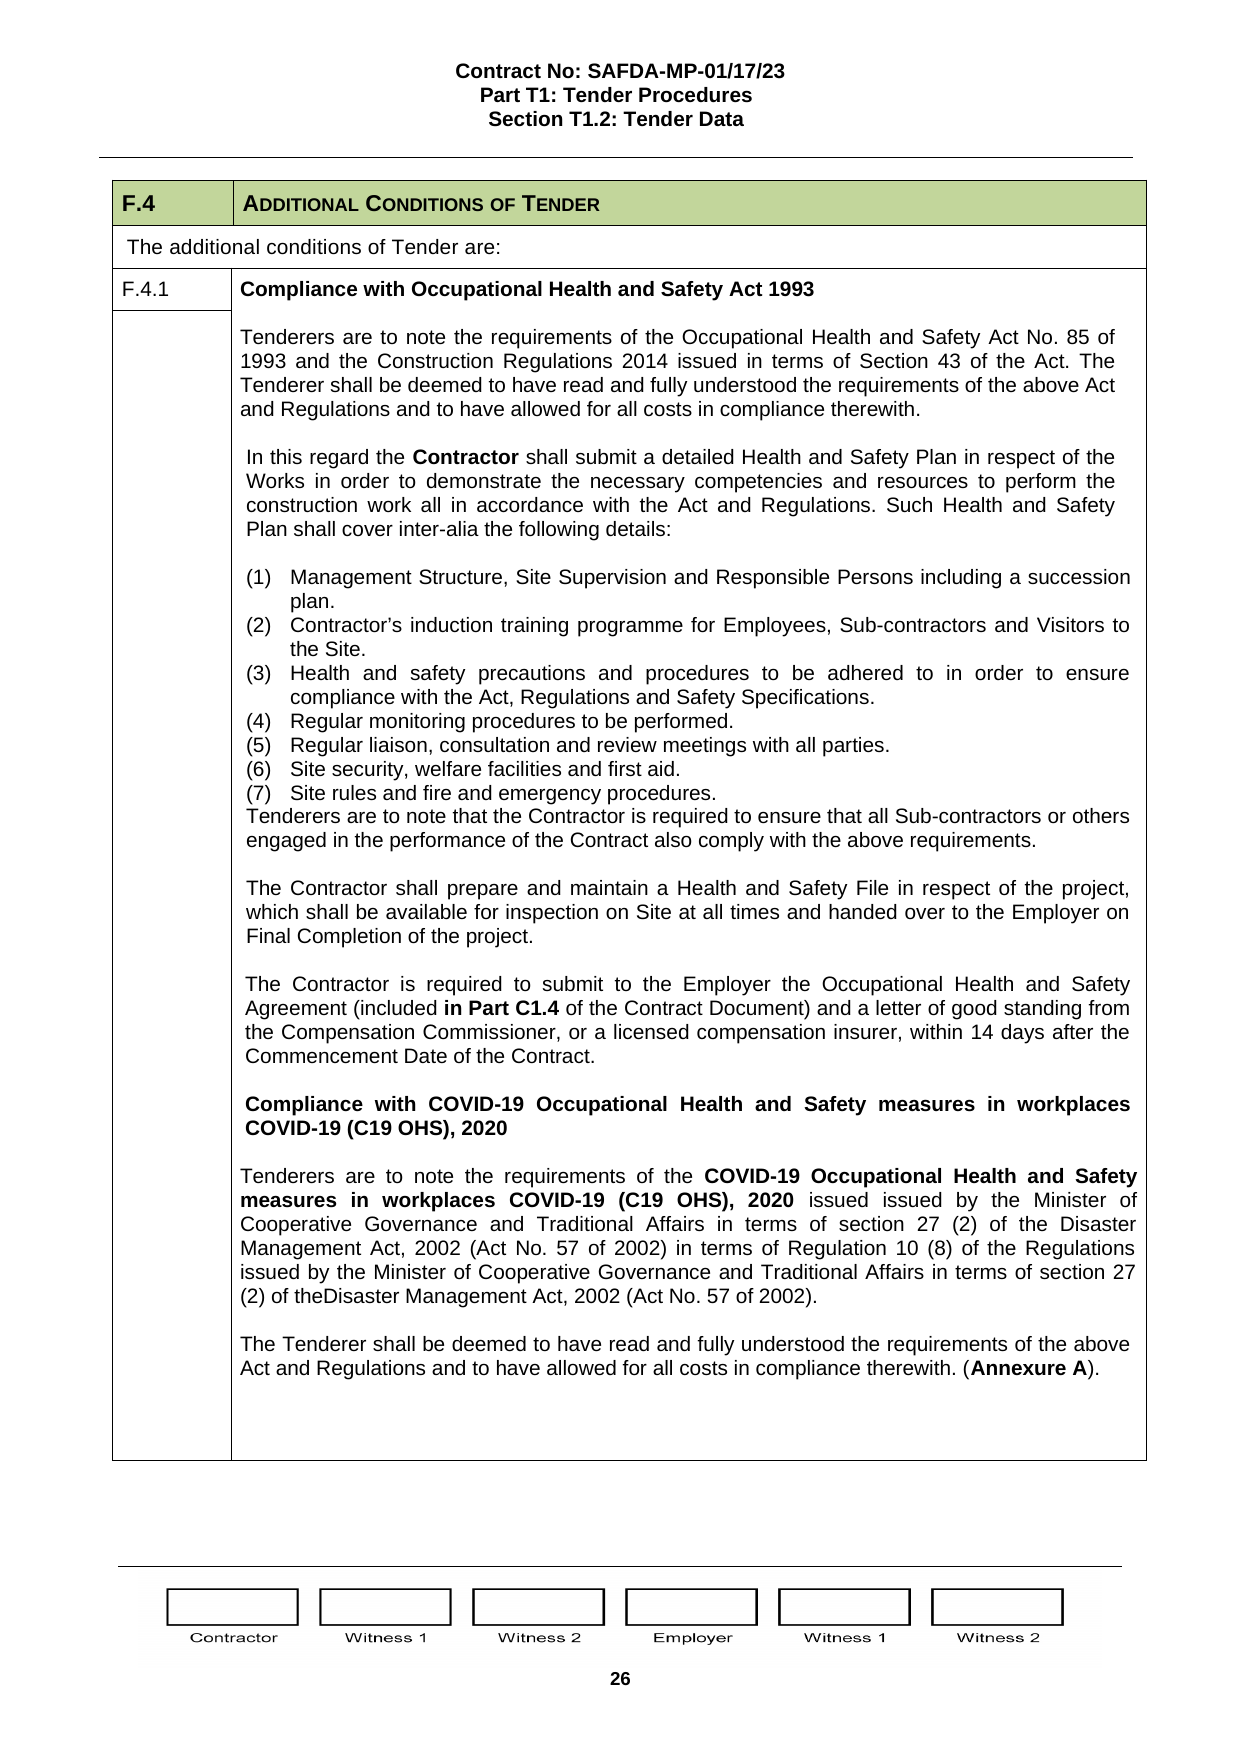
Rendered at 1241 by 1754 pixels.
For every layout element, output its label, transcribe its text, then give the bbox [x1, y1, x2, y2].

table_header F.4 [113, 181, 233, 225]
table_cell Compliance with Occupational Health and Safety Act 1993 Tenderers are to note the requirements of the Occupational Health and Safety Act No. 85 of 1993 and the Construction Regulations 2014 issued in terms of Section 43 of the Act. The Tenderer shall be deemed to have read and fully understood the requirements of the above Act and Regulations and to have allowed for all costs in compliance therewith. In this regard the Contractor shall submit a detailed Health and Safety Plan in respect of the Works in order to demonstrate the necessary competencies and resources to perform the construction work all in accordance with the Act and Regulations. Such Health and Safety Plan shall cover inter-alia the following details: (1) Management Structure, Site Supervision and Responsible Persons including a succession plan. (2) Contractor’s induction training programme for Employees, Sub-contractors and Visitors to the Site. (3) Health and safety precautions and procedures to be adhered to in order to ensure compliance with the Act, Regulations and Safety Specifications. (4) Regular monitoring procedures to be performed. (5) Regular liaison, consultation and review meetings with all parties. (6) Site security, welfare facilities and first aid. (7) Site rules and fire and emergency procedures. Tenderers are to note that the Contractor is required to ensure that all Sub-contractors or others engaged in the performance of the Contract also comply with the above requirements. The Contractor shall prepare and maintain a Health and Safety File in respect of the project, which shall be available for inspection on Site at all times and handed over to the Employer on Final Completion of the project. The Contractor is required to submit to the Employer the Occupational Health and Safety Agreement (included in Part C1.4 of the Contract Document) and a letter of good standing from the Compensation Commissioner, or a licensed compensation insurer, within 14 days after the Commencement Date of the Contract. Compliance with COVID-19 Occupational Health and Safety measures in workplaces COVID-19 (C19 OHS), 2020 Tenderers are to note the requirements of the COVID-19 Occupational Health and Safety measures in workplaces COVID-19 (C19 OHS), 2020 issued issued by the Minister of Cooperative Governance and Traditional Affairs in terms of section 27 (2) of the Disaster Management Act, 2002 (Act No. 57 of 2002) in terms of Regulation 10 (8) of the Regulations issued by the Minister of Cooperative Governance and Traditional Affairs in terms of section 27 (2) of theDisaster Management Act, 2002 (Act No. 57 of 2002). The Tenderer shall be deemed to have read and fully understood the requirements of the above Act and Regulations and to have allowed for all costs in compliance therewith. (Annexure A). [232, 269, 1146, 1460]
table_cell The additional conditions of Tender are: [113, 226, 1146, 267]
picture [138, 1569, 1103, 1668]
table_cell F.4.1 [113, 269, 231, 310]
table_header Additional Conditions of Tender [234, 181, 1146, 225]
table_cell [113, 311, 231, 1460]
